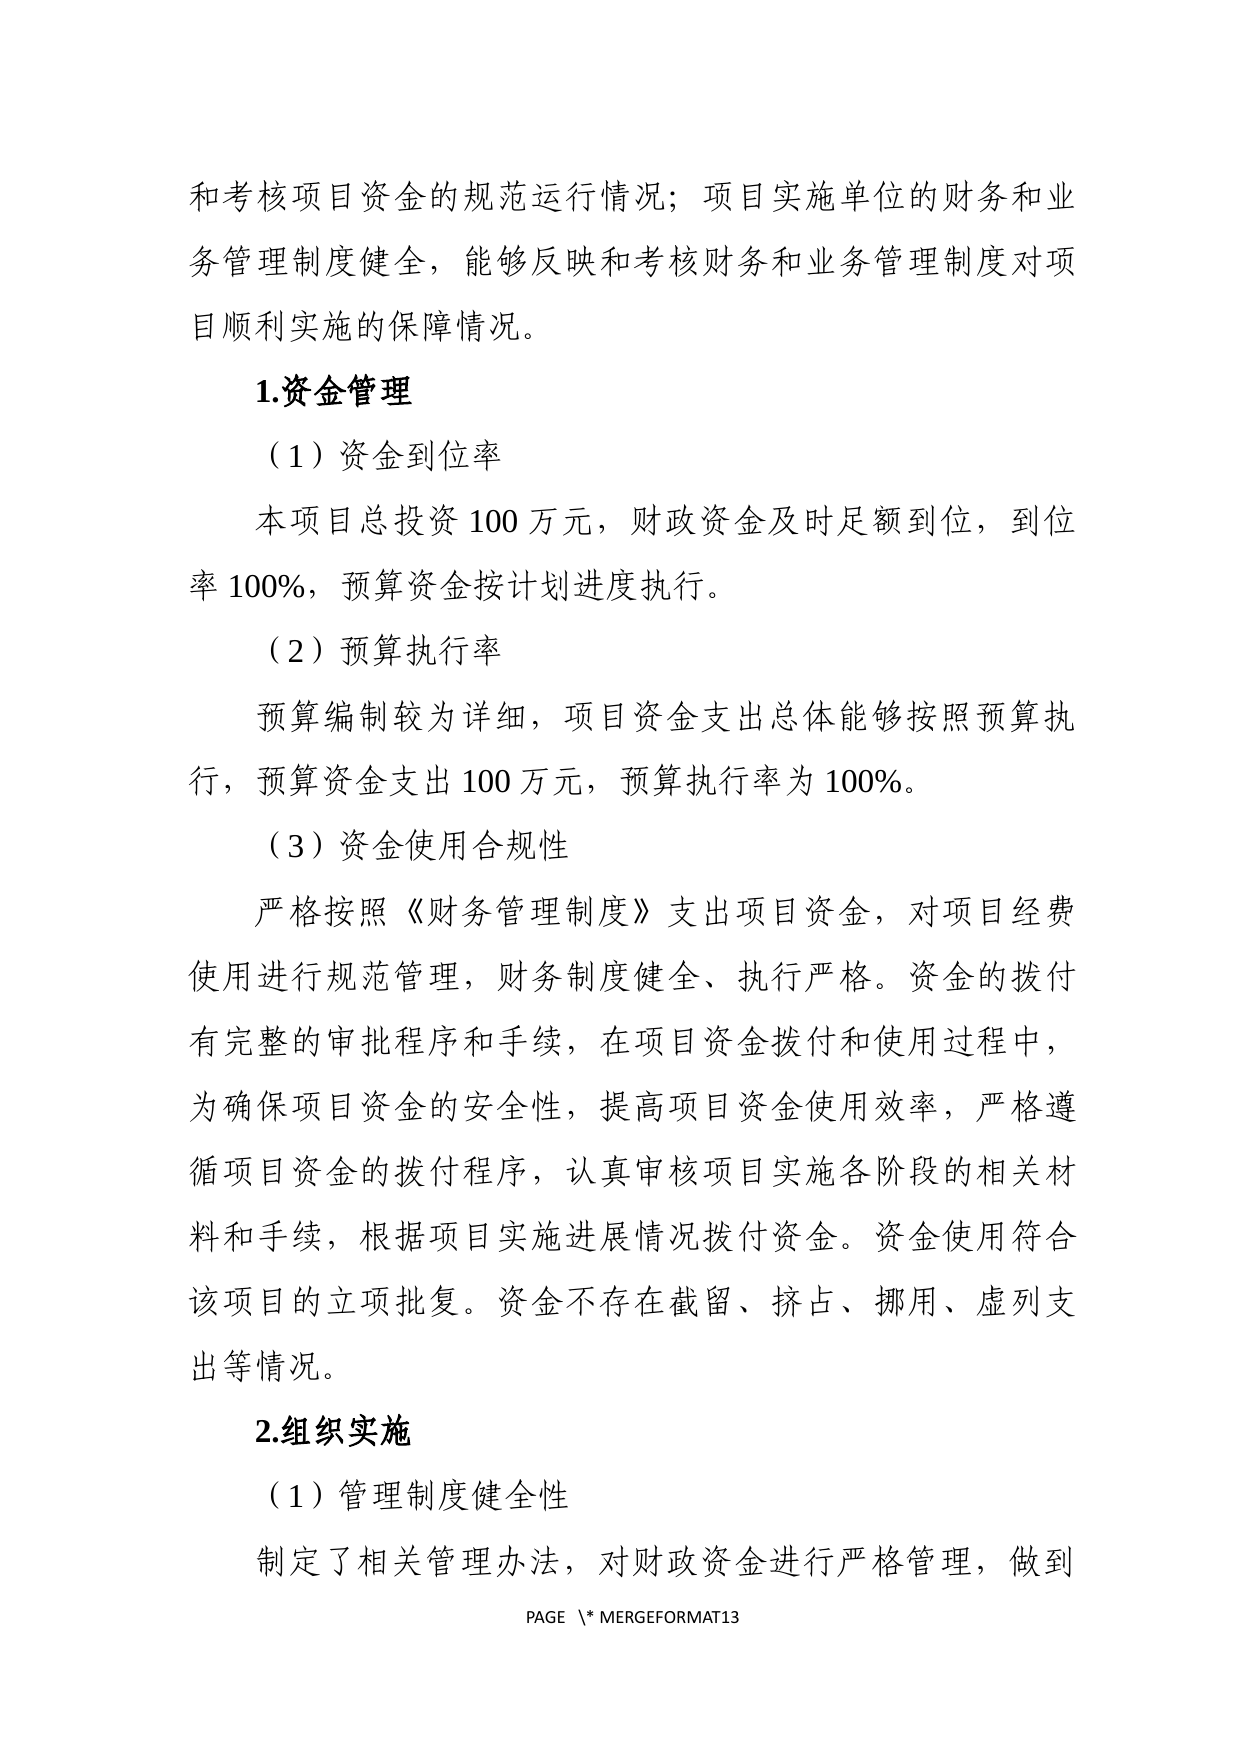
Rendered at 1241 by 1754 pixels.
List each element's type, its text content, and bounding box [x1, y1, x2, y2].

text （3）资金使用合规性 [187, 812, 1078, 877]
text （1）管理制度健全性 [187, 1462, 1078, 1527]
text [187, 162, 1078, 357]
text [187, 1527, 1078, 1592]
text （2）预算执行率 [187, 617, 1078, 682]
text 预算编制较为详细，项目资金支出总体能够按照预算执行，预算资金支出100万元，预算执行率为100%。 [187, 682, 1078, 812]
text （1）资金到位率 [187, 422, 1078, 487]
text 严格按照《财务管理制度》支出项目资金，对项目经费使用进行规范管理，财务制度健全、执行严格。资金的拨付有完整的审批程序和手续，在项目资金拨付和使用过程中，为确保项目资金的安全性，提高项目资金使用效率，严格遵循项目资金的拨付程序，认真审核项目实施各阶段的相关材料和手续，根据项目实施进展情况拨付资金。资金使用符合该项目的立项批复。资金不存在截留、挤占、挪用、虚列支出等情况。 [187, 877, 1078, 1397]
text 1.资金管理 [187, 357, 1078, 422]
text 2.组织实施 [187, 1397, 1078, 1462]
text 本项目总投资100万元，财政资金及时足额到位，到位率100%，预算资金按计划进度执行。 [187, 487, 1078, 617]
